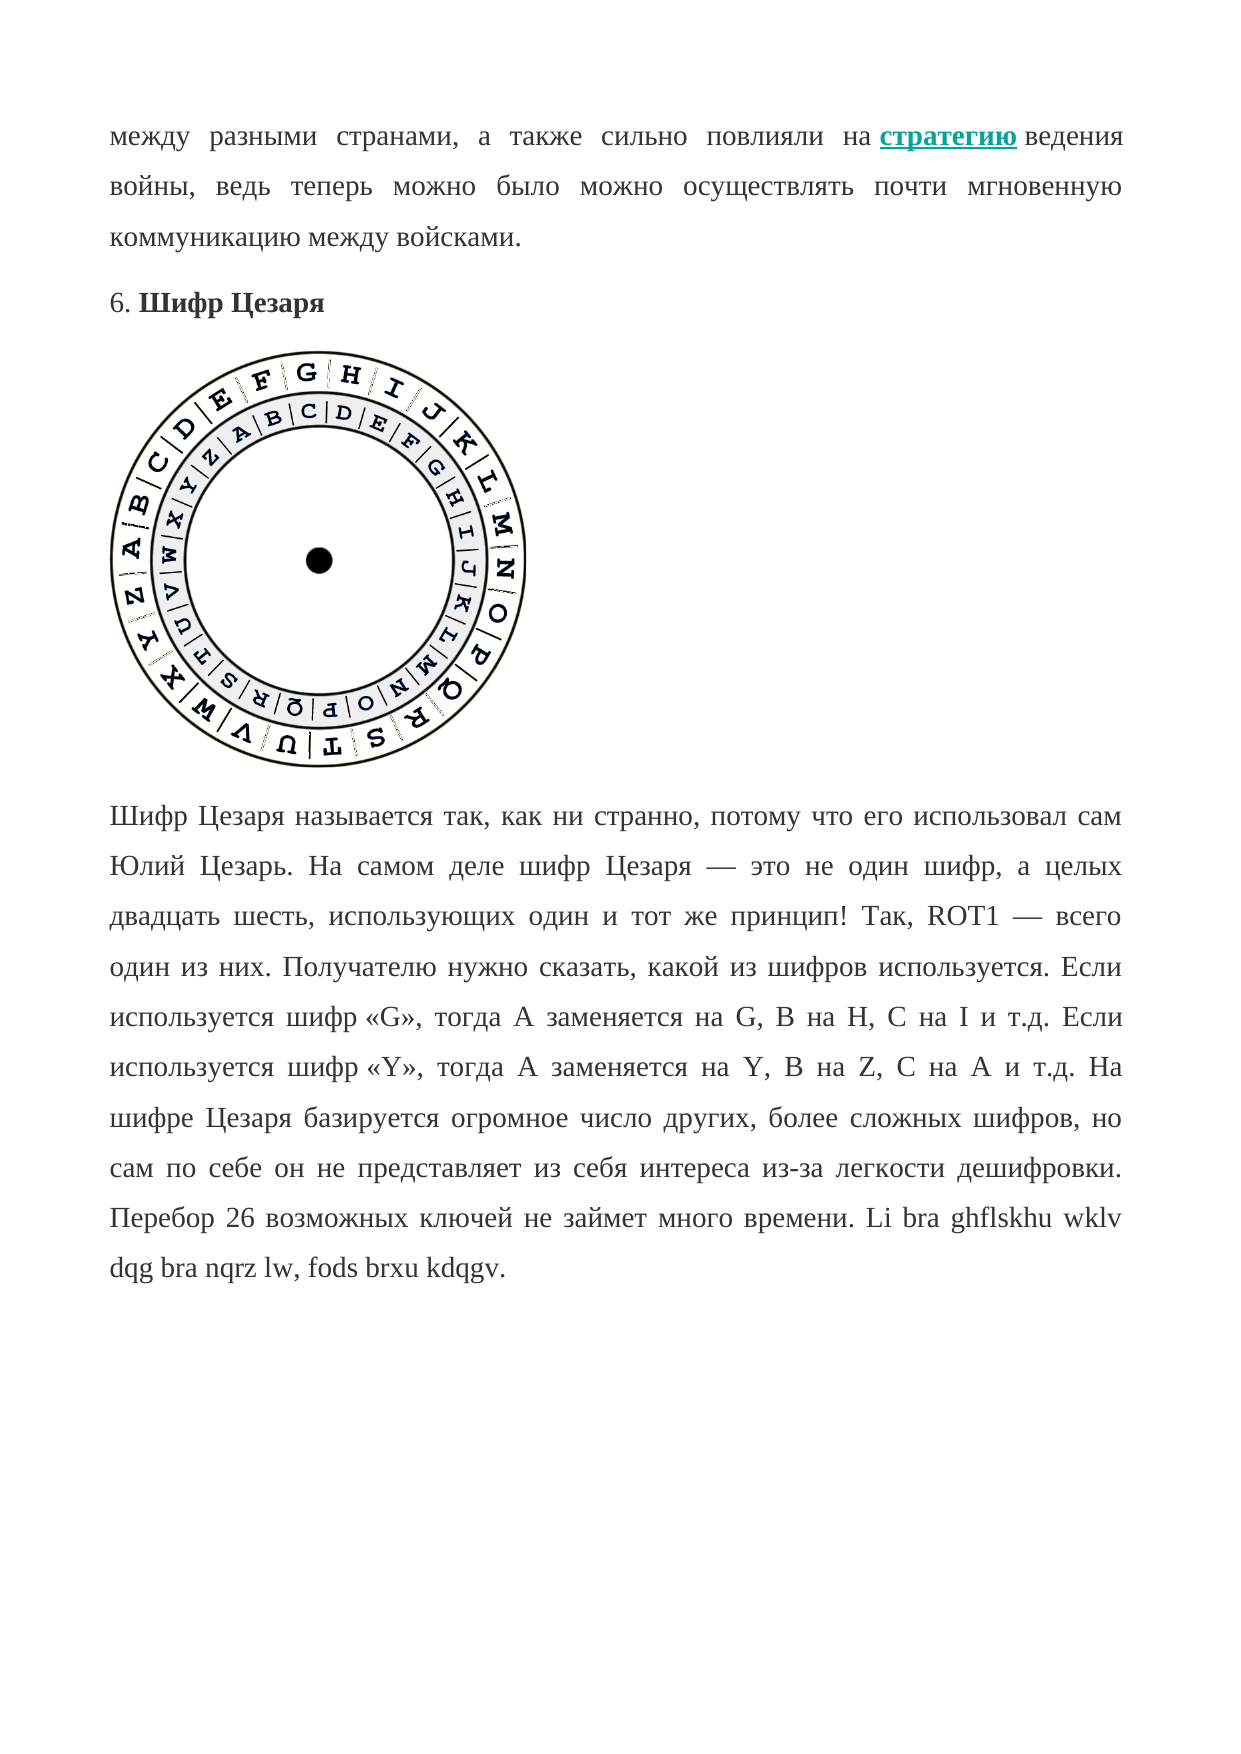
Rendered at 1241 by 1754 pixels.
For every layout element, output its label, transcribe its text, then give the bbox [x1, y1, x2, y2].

picture [109, 350, 527, 768]
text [109, 118, 1123, 252]
text 6. Шифр Цезаря [109, 285, 1123, 318]
text Шифр Цезаря называется так, как ни странно, потому что его использовал сам Юлий Цезарь. На самом деле шифр Цезаря — это не один шифр, а целых двадцать шесть, использующих один и тот же принцип! Так, ROT1 — всего один из них. Получателю нужно сказать, какой из шифров используется. Если используется шифр «G», тогда А заменяется на G, B на H, C на I и т.д. Если используется шифр «Y», тогда А заменяется на Y, B на Z, C на A и т.д. На шифре Цезаря базируется огромное число других, более сложных шифров, но сам по себе он не представляет из себя интереса из-за легкости дешифровки. Перебор 26 возможных ключей не займет много времени. Li bra ghflskhu wklv dqg bra nqrz lw, fods brxu kdqgv. [109, 798, 1123, 1284]
